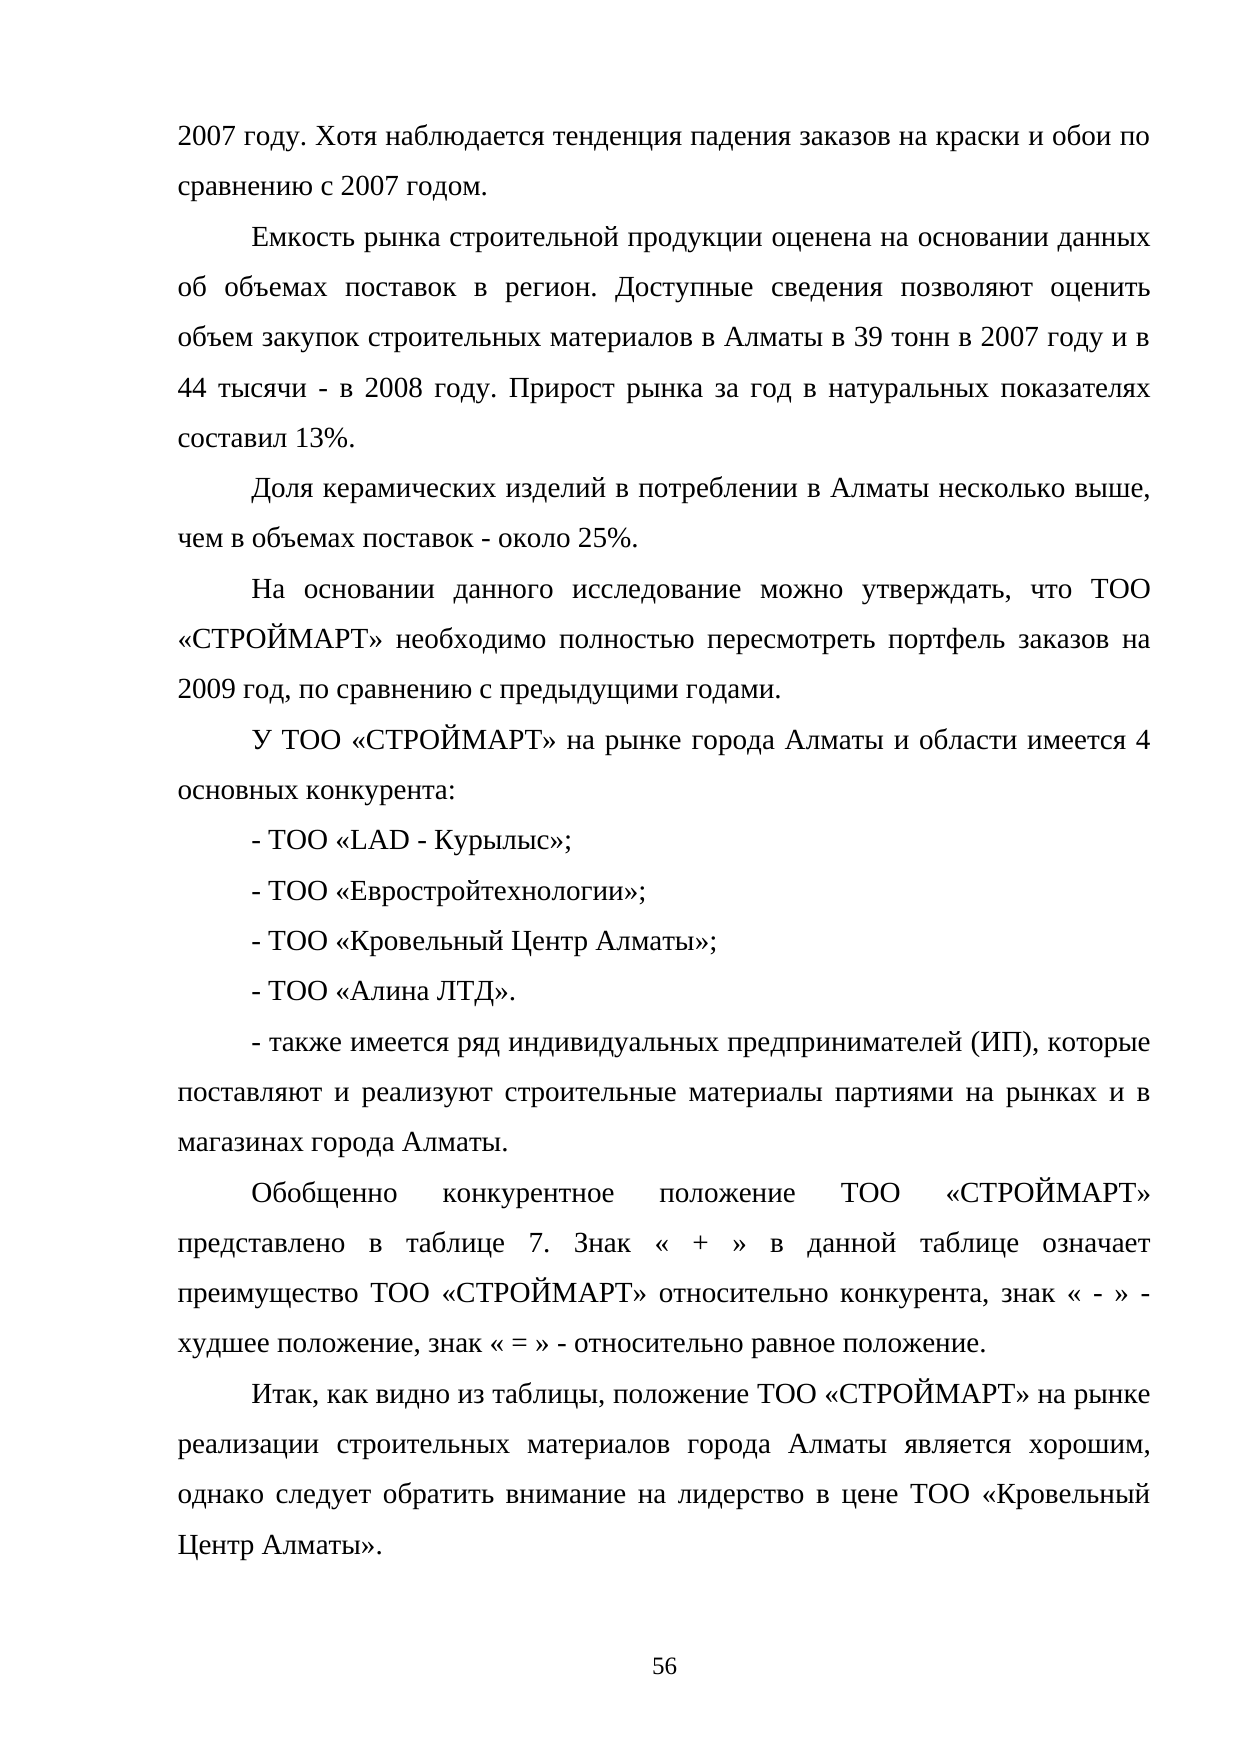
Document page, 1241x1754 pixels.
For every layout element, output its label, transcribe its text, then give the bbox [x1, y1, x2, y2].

text - ТОО «Кровельный Центр Алматы»; [177, 923, 1152, 957]
text Доля керамических изделий в потреблении в Алматы несколько выше, чем в объемах поставок - около 25%. [177, 470, 1152, 554]
text - также имеется ряд индивидуальных предпринимателей (ИП), которые поставляют и реализуют строительные материалы партиями на рынках и в магазинах города Алматы. [177, 1024, 1152, 1158]
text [177, 118, 1152, 202]
text У ТОО «СТРОЙМАРТ» на рынке города Алматы и области имеется 4 основных конкурента: [177, 722, 1152, 806]
text На основании данного исследование можно утверждать, что ТОО «СТРОЙМАРТ» необходимо полностью пересмотреть портфель заказов на 2009 год, по сравнению с предыдущими годами. [177, 571, 1152, 705]
text - ТОО «Алина ЛТД». [177, 973, 1152, 1007]
text - ТОО «LAD - Курылыс»; [177, 822, 1152, 856]
text Итак, как видно из таблицы, положение ТОО «СТРОЙМАРТ» на рынке реализации строительных материалов города Алматы является хорошим, однако следует обратить внимание на лидерство в цене ТОО «Кровельный Центр Алматы». [177, 1376, 1152, 1560]
text Емкость рынка строительной продукции оценена на основании данных об объемах поставок в регион. Доступные сведения позволяют оценить объем закупок строительных материалов в Алматы в 39 тонн в 2007 году и в 44 тысячи - в 2008 году. Прирост рынка за год в натуральных показателях составил 13%. [177, 219, 1152, 453]
text Обобщенно конкурентное положение ТОО «СТРОЙМАРТ» представлено в таблице 7. Знак « + » в данной таблице означает преимущество ТОО «СТРОЙМАРТ» относительно конкурента, знак « - » - худшее положение, знак « = » - относительно равное положение. [177, 1175, 1152, 1359]
text - ТОО «Евростройтехнологии»; [177, 873, 1152, 906]
